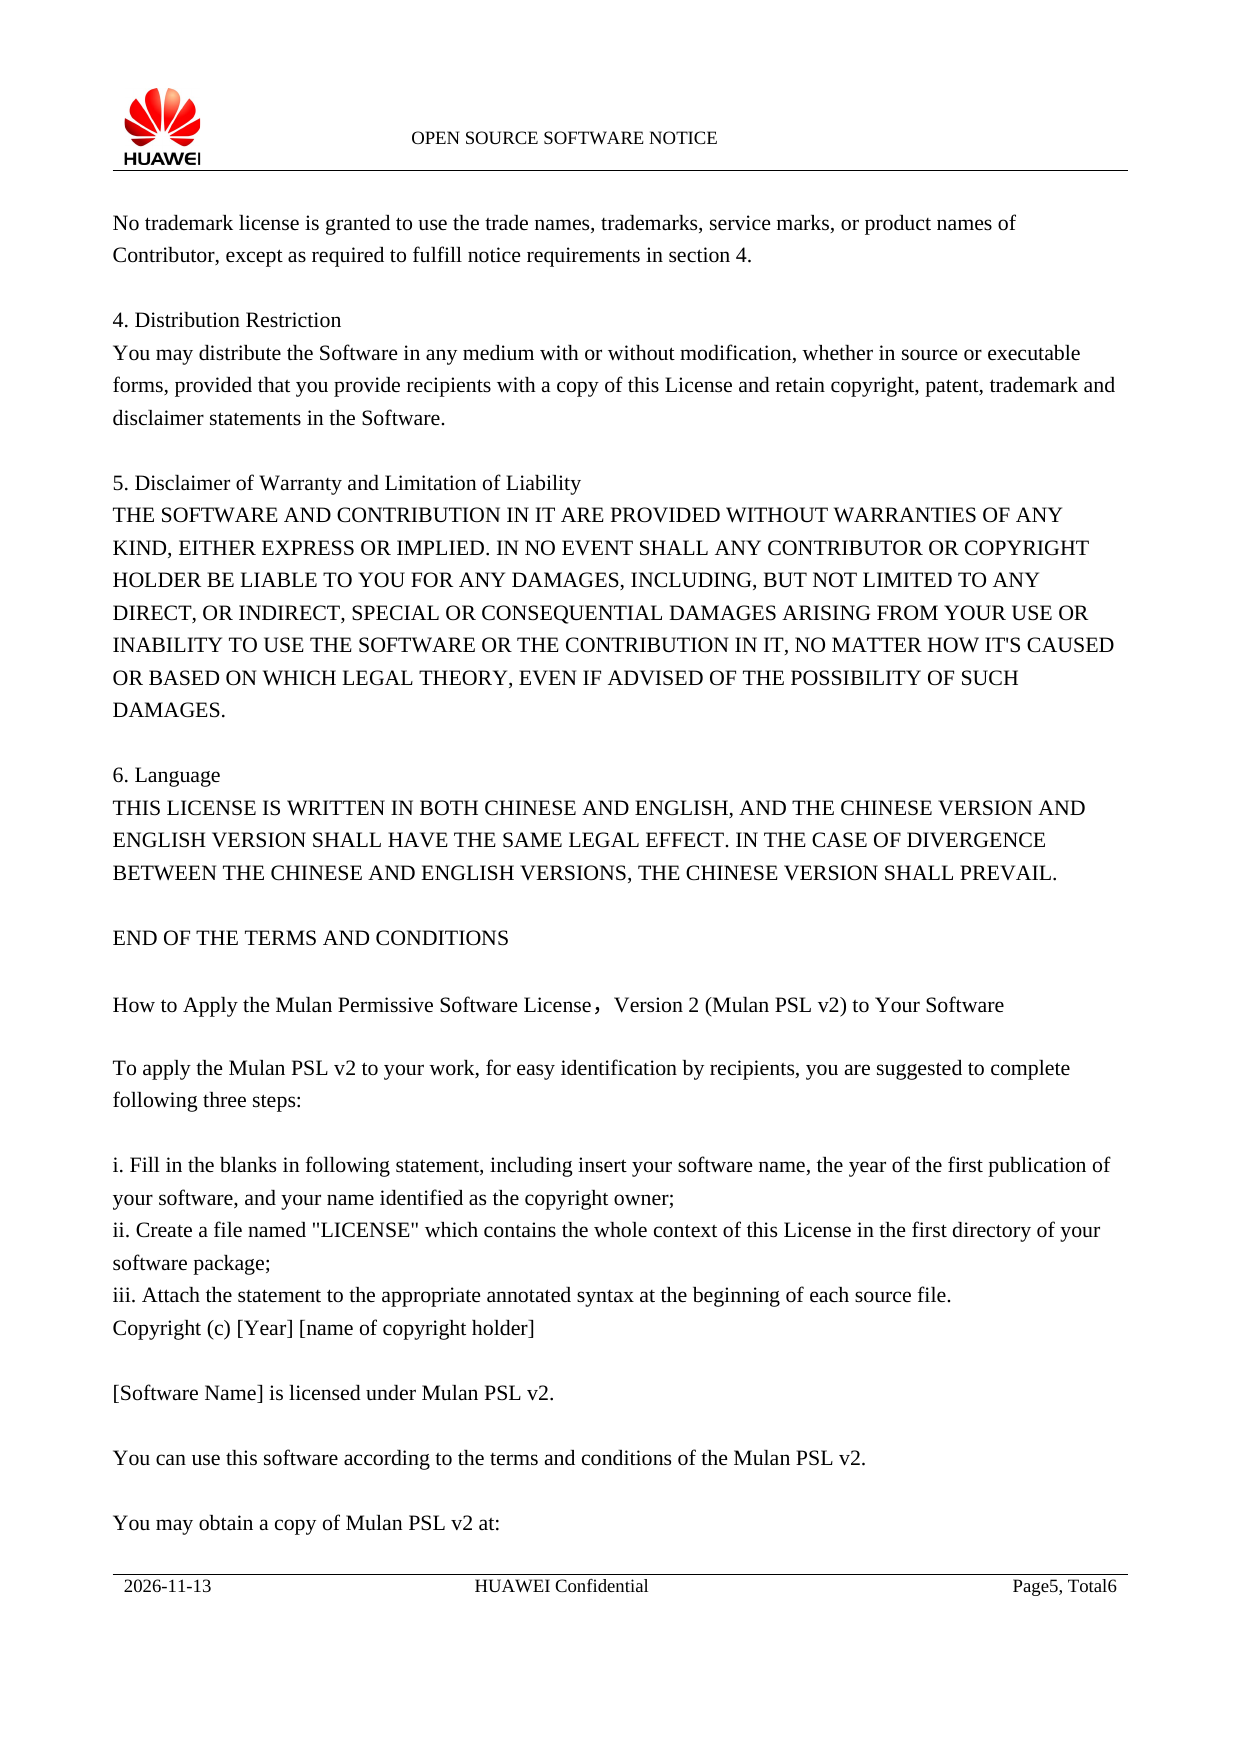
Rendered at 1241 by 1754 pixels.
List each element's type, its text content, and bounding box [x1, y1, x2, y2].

text You can use this software according to the terms and conditions of the Mulan PSL v2. [112, 1441, 1128, 1474]
text How to Apply the Mulan Permissive Software License，Version 2 (Mulan PSL v2) to Your Software [112, 986, 1128, 1019]
text [Software Name] is licensed under Mulan PSL v2. [112, 1376, 1128, 1409]
text END OF THE TERMS AND CONDITIONS [112, 921, 1128, 954]
picture [124, 88, 201, 165]
text You may obtain a copy of Mulan PSL v2 at: [112, 1506, 1128, 1539]
text 4. Distribution Restriction [112, 304, 1128, 336]
text 5. Disclaimer of Warranty and Limitation of Liability [112, 466, 1128, 499]
text You may distribute the Software in any medium with or without modification, whether in source or executable forms, provided that you provide recipients with a copy of this License and retain copyright, patent, trademark and disclaimer statements in the Software. [112, 336, 1128, 434]
text ii. Create a file named "LICENSE" which contains the whole context of this License in the first directory of your software package; [112, 1214, 1128, 1279]
text iii. Attach the statement to the appropriate annotated syntax at the beginning of each source file. [112, 1279, 1128, 1311]
text 6. Language [112, 759, 1128, 791]
text No trademark license is granted to use the trade names, trademarks, service marks, or product names of Contributor, except as required to fulfill notice requirements in section 4. [112, 206, 1128, 271]
text i. Fill in the blanks in following statement, including insert your software name, the year of the first publication of your software, and your name identified as the copyright owner; [112, 1149, 1128, 1214]
text Copyright (c) [Year] [name of copyright holder] [112, 1311, 1128, 1344]
text To apply the Mulan PSL v2 to your work, for easy identification by recipients, you are suggested to complete following three steps: [112, 1051, 1128, 1116]
text THE SOFTWARE AND CONTRIBUTION IN IT ARE PROVIDED WITHOUT WARRANTIES OF ANY KIND, EITHER EXPRESS OR IMPLIED. IN NO EVENT SHALL ANY CONTRIBUTOR OR COPYRIGHT HOLDER BE LIABLE TO YOU FOR ANY DAMAGES, INCLUDING, BUT NOT LIMITED TO ANY DIRECT, OR INDIRECT, SPECIAL OR CONSEQUENTIAL DAMAGES ARISING FROM YOUR USE OR INABILITY TO USE THE SOFTWARE OR THE CONTRIBUTION IN IT, NO MATTER HOW IT'S CAUSED OR BASED ON WHICH LEGAL THEORY, EVEN IF ADVISED OF THE POSSIBILITY OF SUCH DAMAGES. [112, 499, 1128, 726]
text THIS LICENSE IS WRITTEN IN BOTH CHINESE AND ENGLISH, AND THE CHINESE VERSION AND ENGLISH VERSION SHALL HAVE THE SAME LEGAL EFFECT. IN THE CASE OF DIVERGENCE BETWEEN THE CHINESE AND ENGLISH VERSIONS, THE CHINESE VERSION SHALL PREVAIL. [112, 791, 1128, 889]
